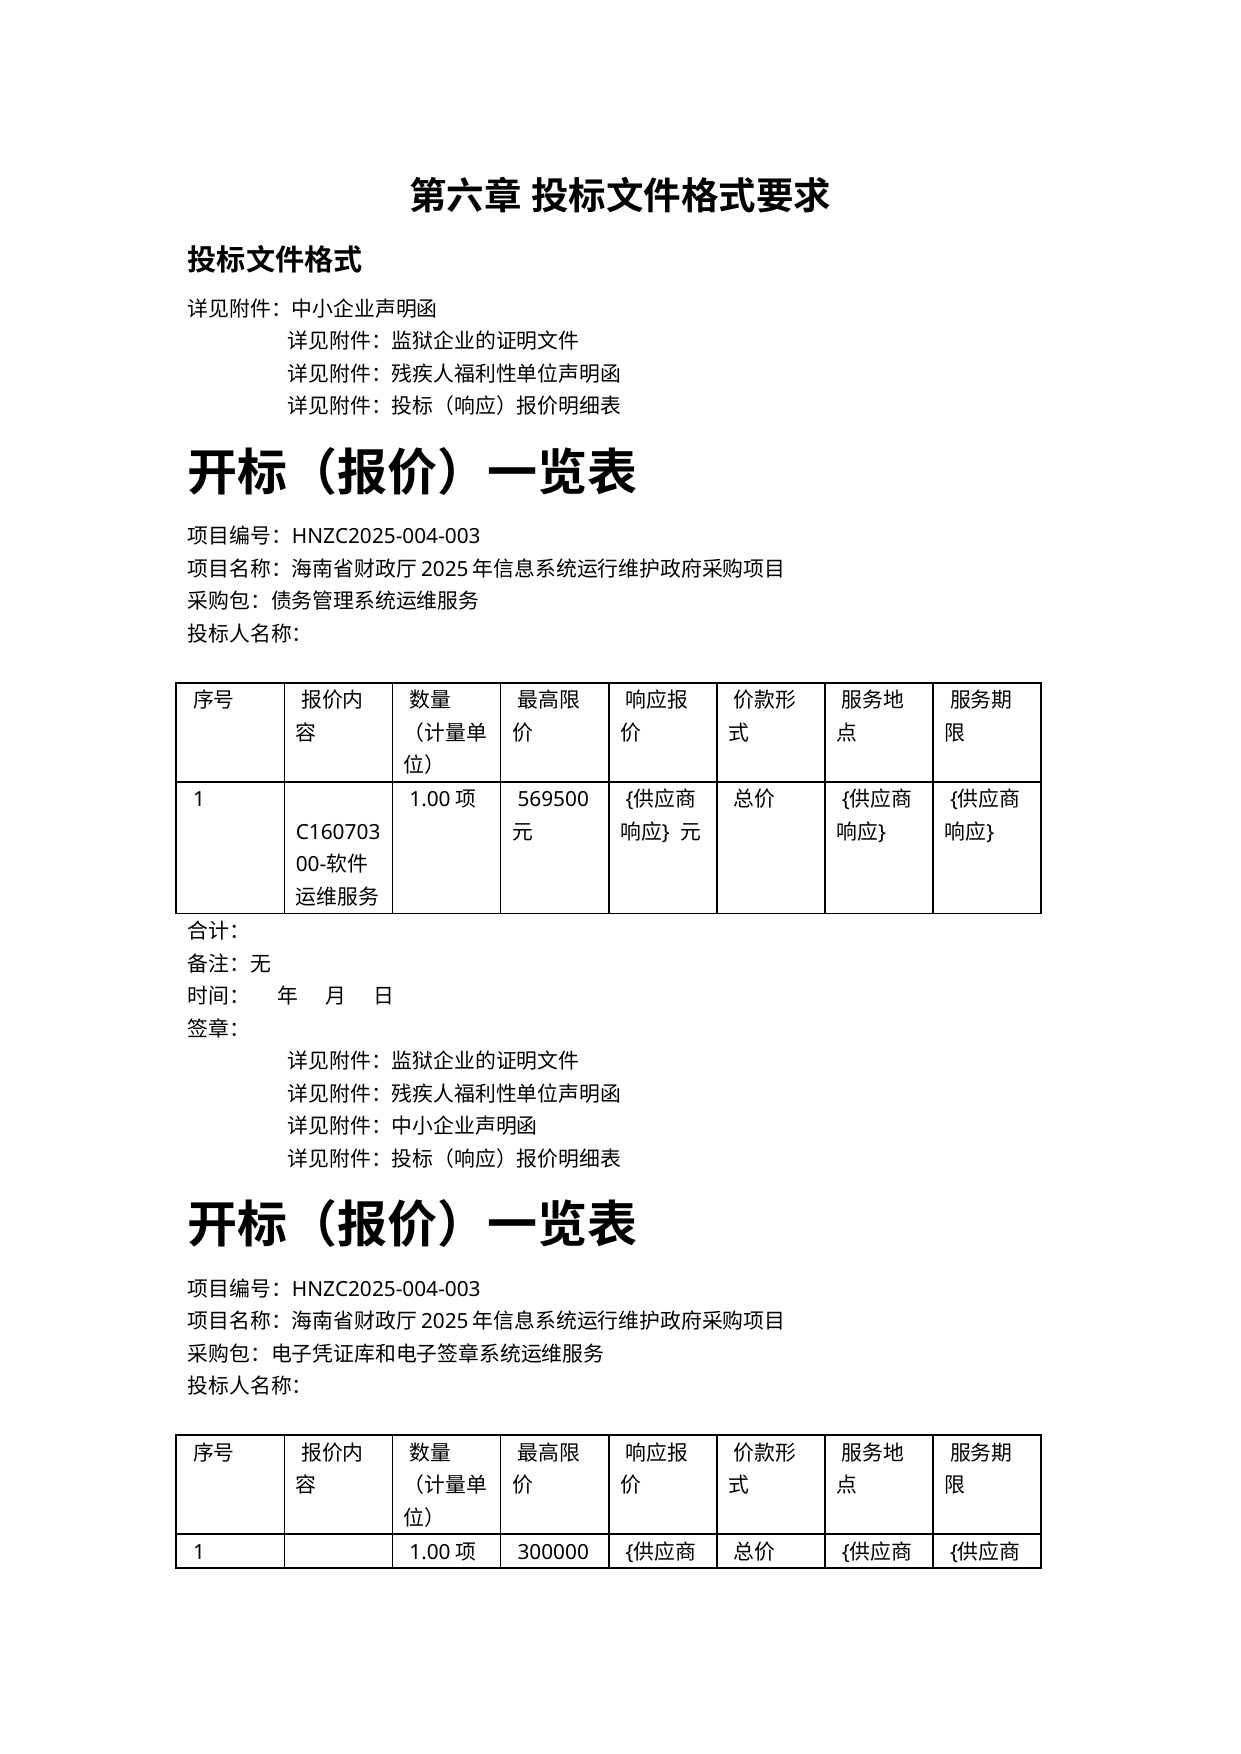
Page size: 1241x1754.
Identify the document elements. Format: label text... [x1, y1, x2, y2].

text 第六章 投标文件格式要求 [187, 162, 1053, 227]
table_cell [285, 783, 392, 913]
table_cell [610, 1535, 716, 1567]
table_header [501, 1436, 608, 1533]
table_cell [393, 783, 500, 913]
text 项目编号：HNZC2025-004-003 [187, 519, 1053, 552]
text 采购包：电子凭证库和电子签章系统运维服务 [187, 1337, 1053, 1369]
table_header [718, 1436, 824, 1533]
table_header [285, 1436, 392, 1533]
text 备注：无 [187, 947, 1053, 979]
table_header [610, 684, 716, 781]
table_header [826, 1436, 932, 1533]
text 时间： 年 月 日 [187, 979, 1053, 1012]
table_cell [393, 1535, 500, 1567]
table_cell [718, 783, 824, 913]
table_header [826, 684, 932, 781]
text 详见附件：残疾人福利性单位声明函 [187, 1077, 1053, 1109]
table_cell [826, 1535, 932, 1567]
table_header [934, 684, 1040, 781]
text 开标（报价）一览表 [187, 1174, 1053, 1272]
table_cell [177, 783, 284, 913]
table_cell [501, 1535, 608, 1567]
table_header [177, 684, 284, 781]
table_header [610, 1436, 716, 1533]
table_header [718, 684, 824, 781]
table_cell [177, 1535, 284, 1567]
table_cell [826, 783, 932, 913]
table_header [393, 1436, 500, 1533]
text 详见附件：投标（响应）报价明细表 [187, 389, 1053, 422]
text 项目名称：海南省财政厅2025年信息系统运行维护政府采购项目 [187, 552, 1053, 584]
text 详见附件：残疾人福利性单位声明函 [187, 357, 1053, 389]
text 签章： [187, 1012, 1053, 1044]
text 详见附件：投标（响应）报价明细表 [187, 1142, 1053, 1174]
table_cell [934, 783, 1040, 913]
text 开标（报价）一览表 [187, 422, 1053, 519]
text 采购包：债务管理系统运维服务 [187, 584, 1053, 617]
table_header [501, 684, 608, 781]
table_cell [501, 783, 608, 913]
text 详见附件：监狱企业的证明文件 [187, 1044, 1053, 1077]
text 详见附件：监狱企业的证明文件 [187, 324, 1053, 357]
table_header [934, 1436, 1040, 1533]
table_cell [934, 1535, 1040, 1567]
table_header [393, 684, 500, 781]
text 投标人名称： [187, 1369, 1053, 1402]
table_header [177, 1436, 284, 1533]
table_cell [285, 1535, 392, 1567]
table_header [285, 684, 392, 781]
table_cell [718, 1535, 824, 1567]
text 项目编号：HNZC2025-004-003 [187, 1272, 1053, 1304]
text 投标文件格式 [187, 227, 1053, 292]
text 详见附件：中小企业声明函 [187, 292, 1053, 324]
text 详见附件：中小企业声明函 [187, 1109, 1053, 1142]
text 合计： [187, 914, 1053, 947]
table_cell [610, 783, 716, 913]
text 项目名称：海南省财政厅2025年信息系统运行维护政府采购项目 [187, 1304, 1053, 1337]
text 投标人名称： [187, 617, 1053, 649]
